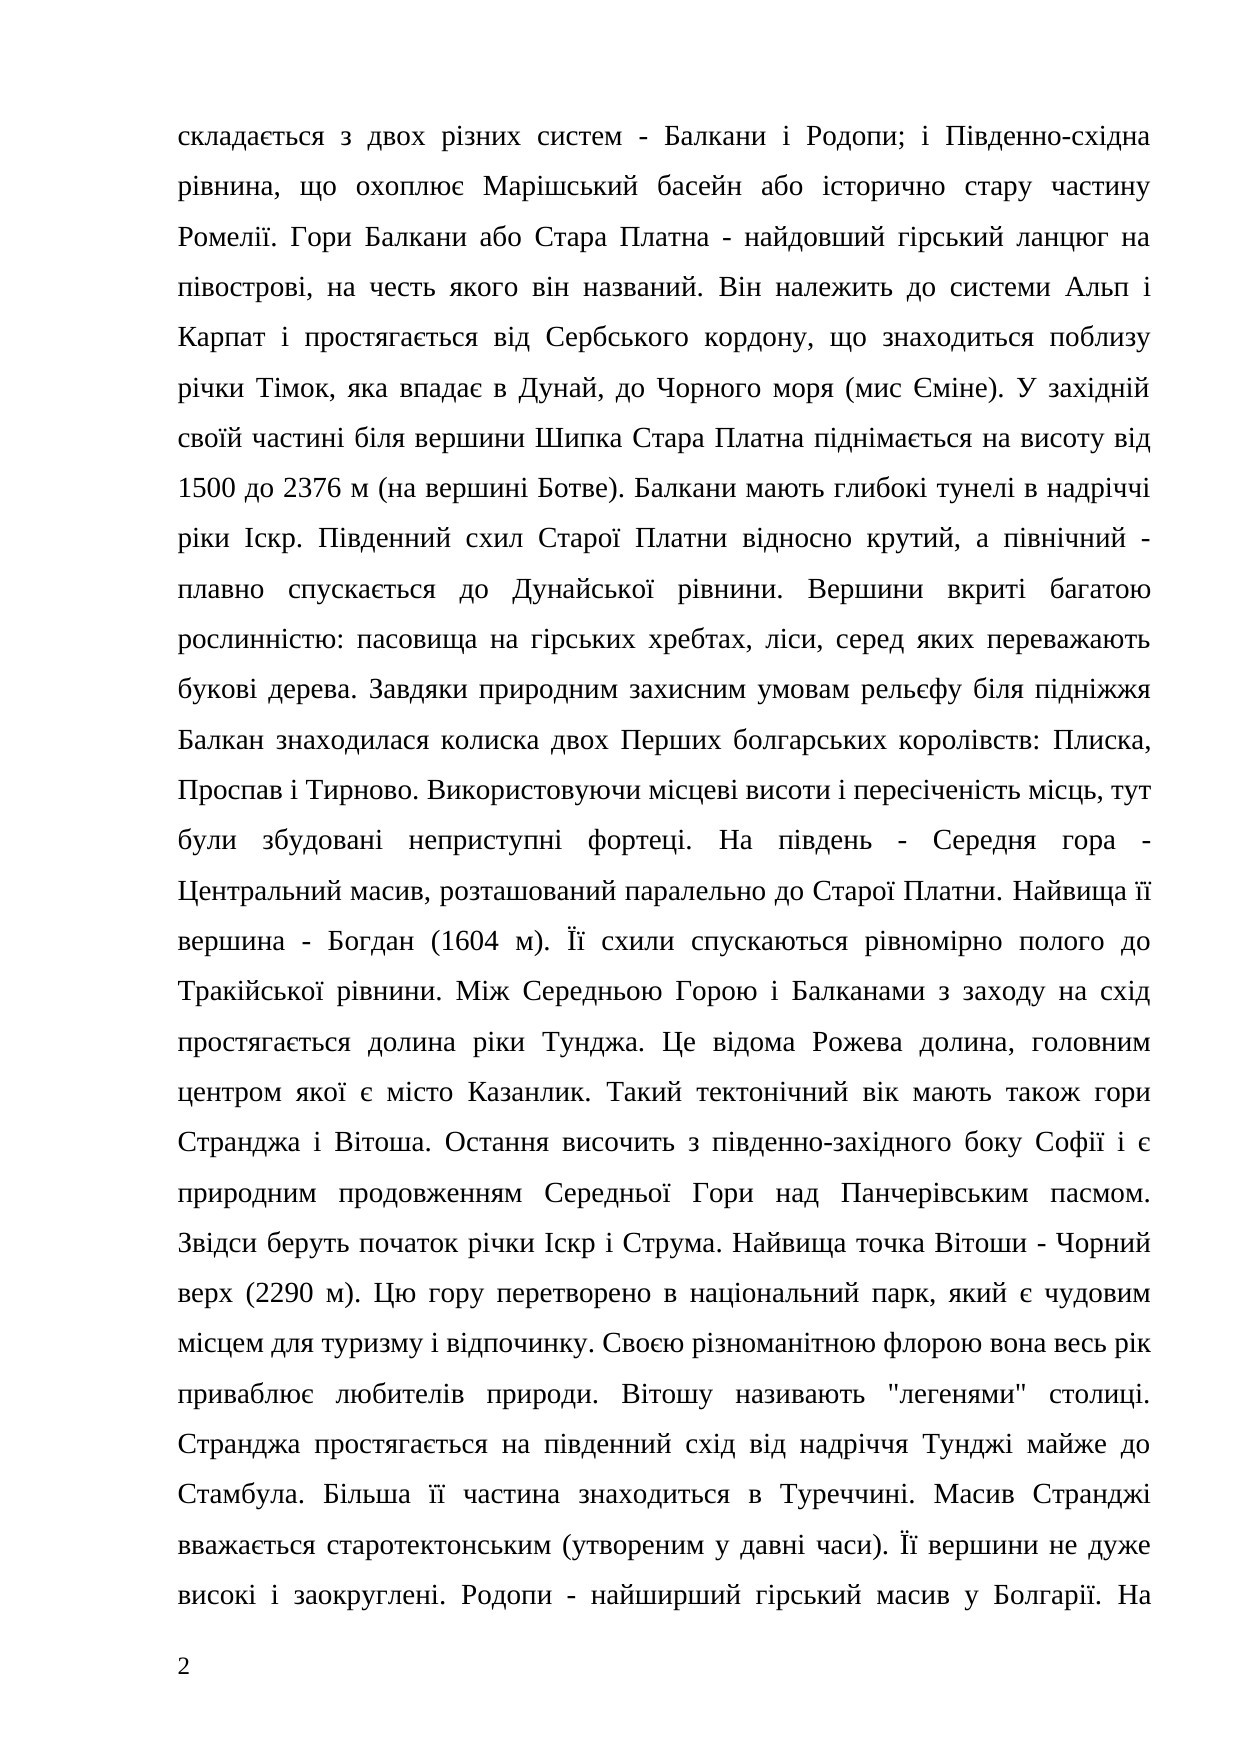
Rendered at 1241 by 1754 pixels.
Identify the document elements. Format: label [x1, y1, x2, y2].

text [177, 118, 1152, 1611]
